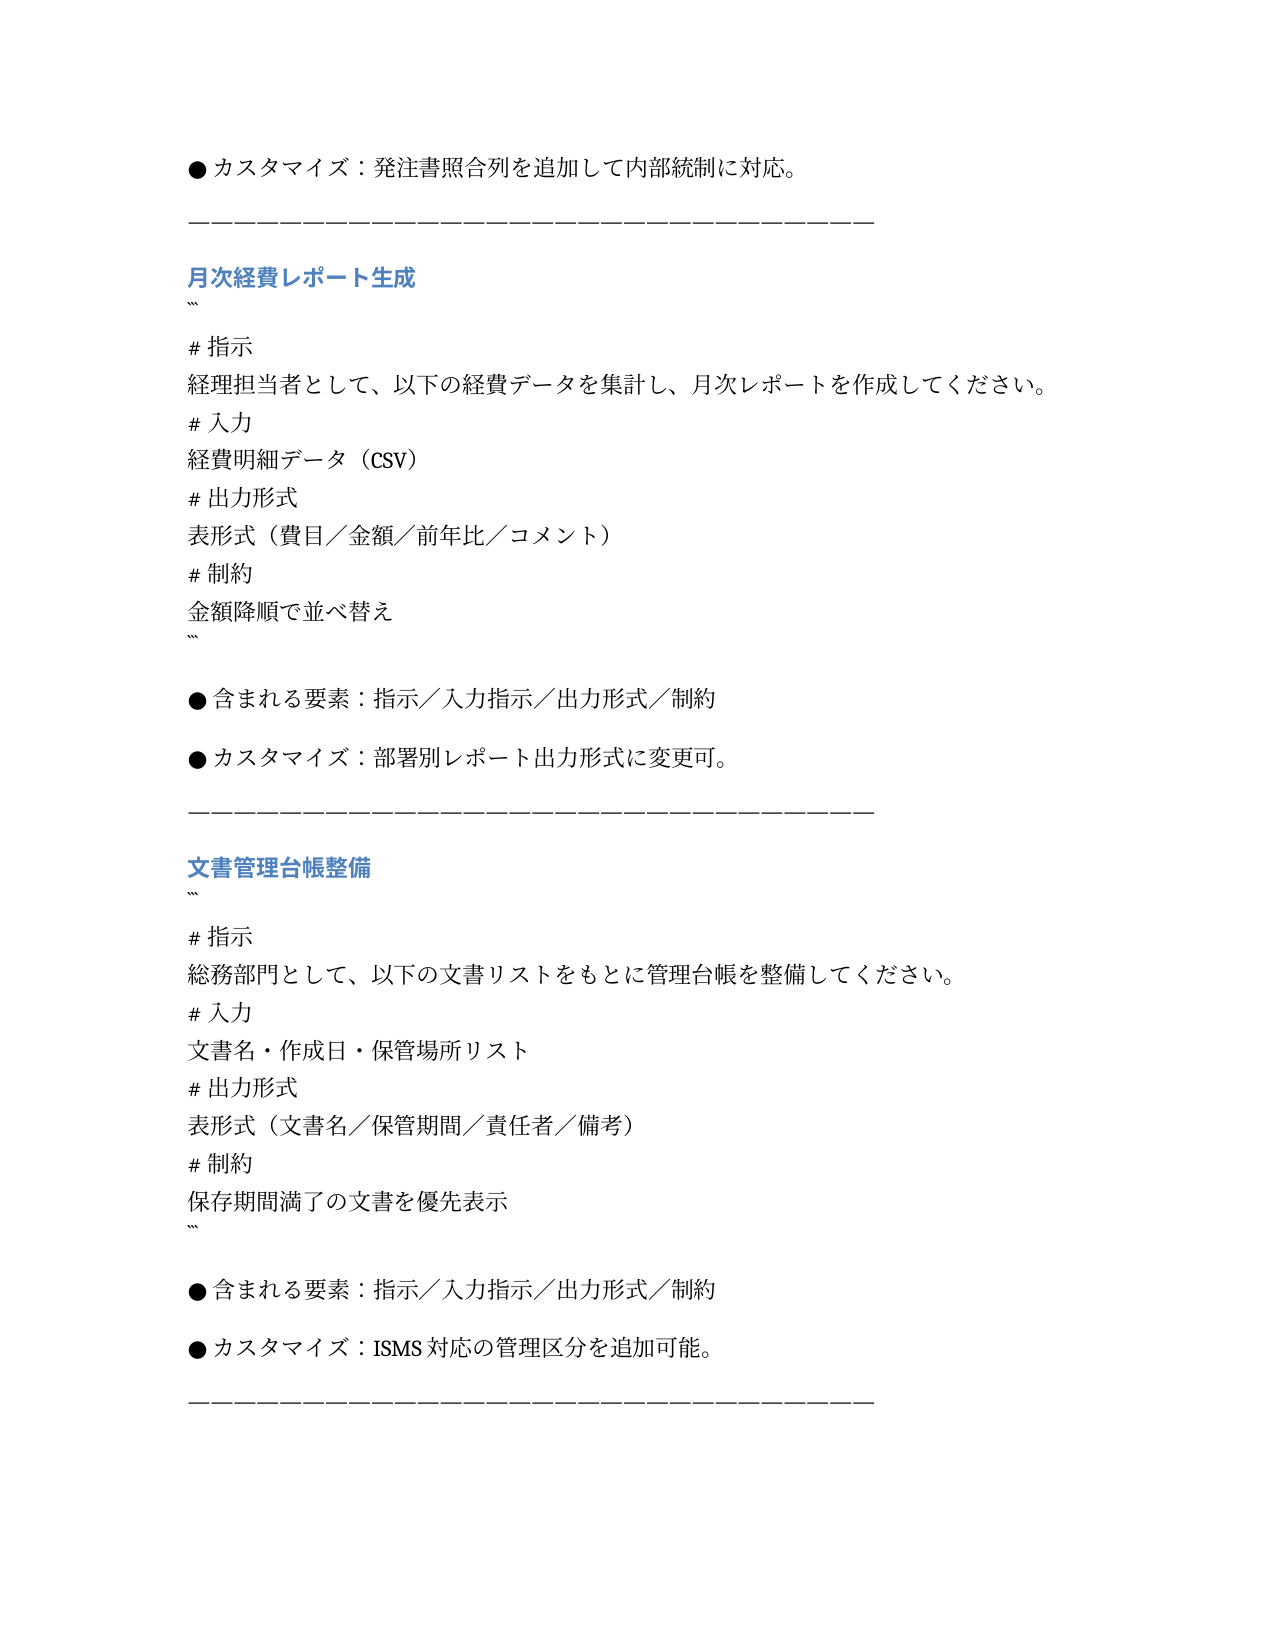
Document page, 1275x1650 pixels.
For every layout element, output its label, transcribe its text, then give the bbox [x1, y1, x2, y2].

text ``` # 指示 総務部門として、以下の文書リストをもとに管理台帳を整備してください。 # 入力 文書名・作成日・保管場所リスト # 出力形式 表形式（文書名／保管期間／責任者／備考） # 制約 保存期間満了の文書を優先表示 ``` [187, 888, 1087, 1247]
text ● 含まれる要素：指示／入力指示／出力形式／制約 [187, 682, 1087, 714]
text —————————————————————————————— [187, 799, 1087, 825]
subtitle 月次経費レポート生成 [187, 260, 1087, 293]
text —————————————————————————————— [187, 209, 1087, 235]
text ``` # 指示 経理担当者として、以下の経費データを集計し、月次レポートを作成してください。 # 入力 経費明細データ（CSV） # 出力形式 表形式（費目／金額／前年比／コメント） # 制約 金額降順で並べ替え ``` [187, 298, 1087, 657]
subtitle 文書管理台帳整備 [187, 850, 1087, 883]
text ● カスタマイズ：部署別レポート出力形式に変更可。 [187, 740, 1087, 773]
text ● 含まれる要素：指示／入力指示／出力形式／制約 [187, 1272, 1087, 1305]
text —————————————————————————————— [187, 1389, 1087, 1415]
text ● カスタマイズ：発注書照合列を追加して内部統制に対応。 [187, 150, 1087, 183]
text ● カスタマイズ：ISMS対応の管理区分を追加可能。 [187, 1330, 1087, 1363]
